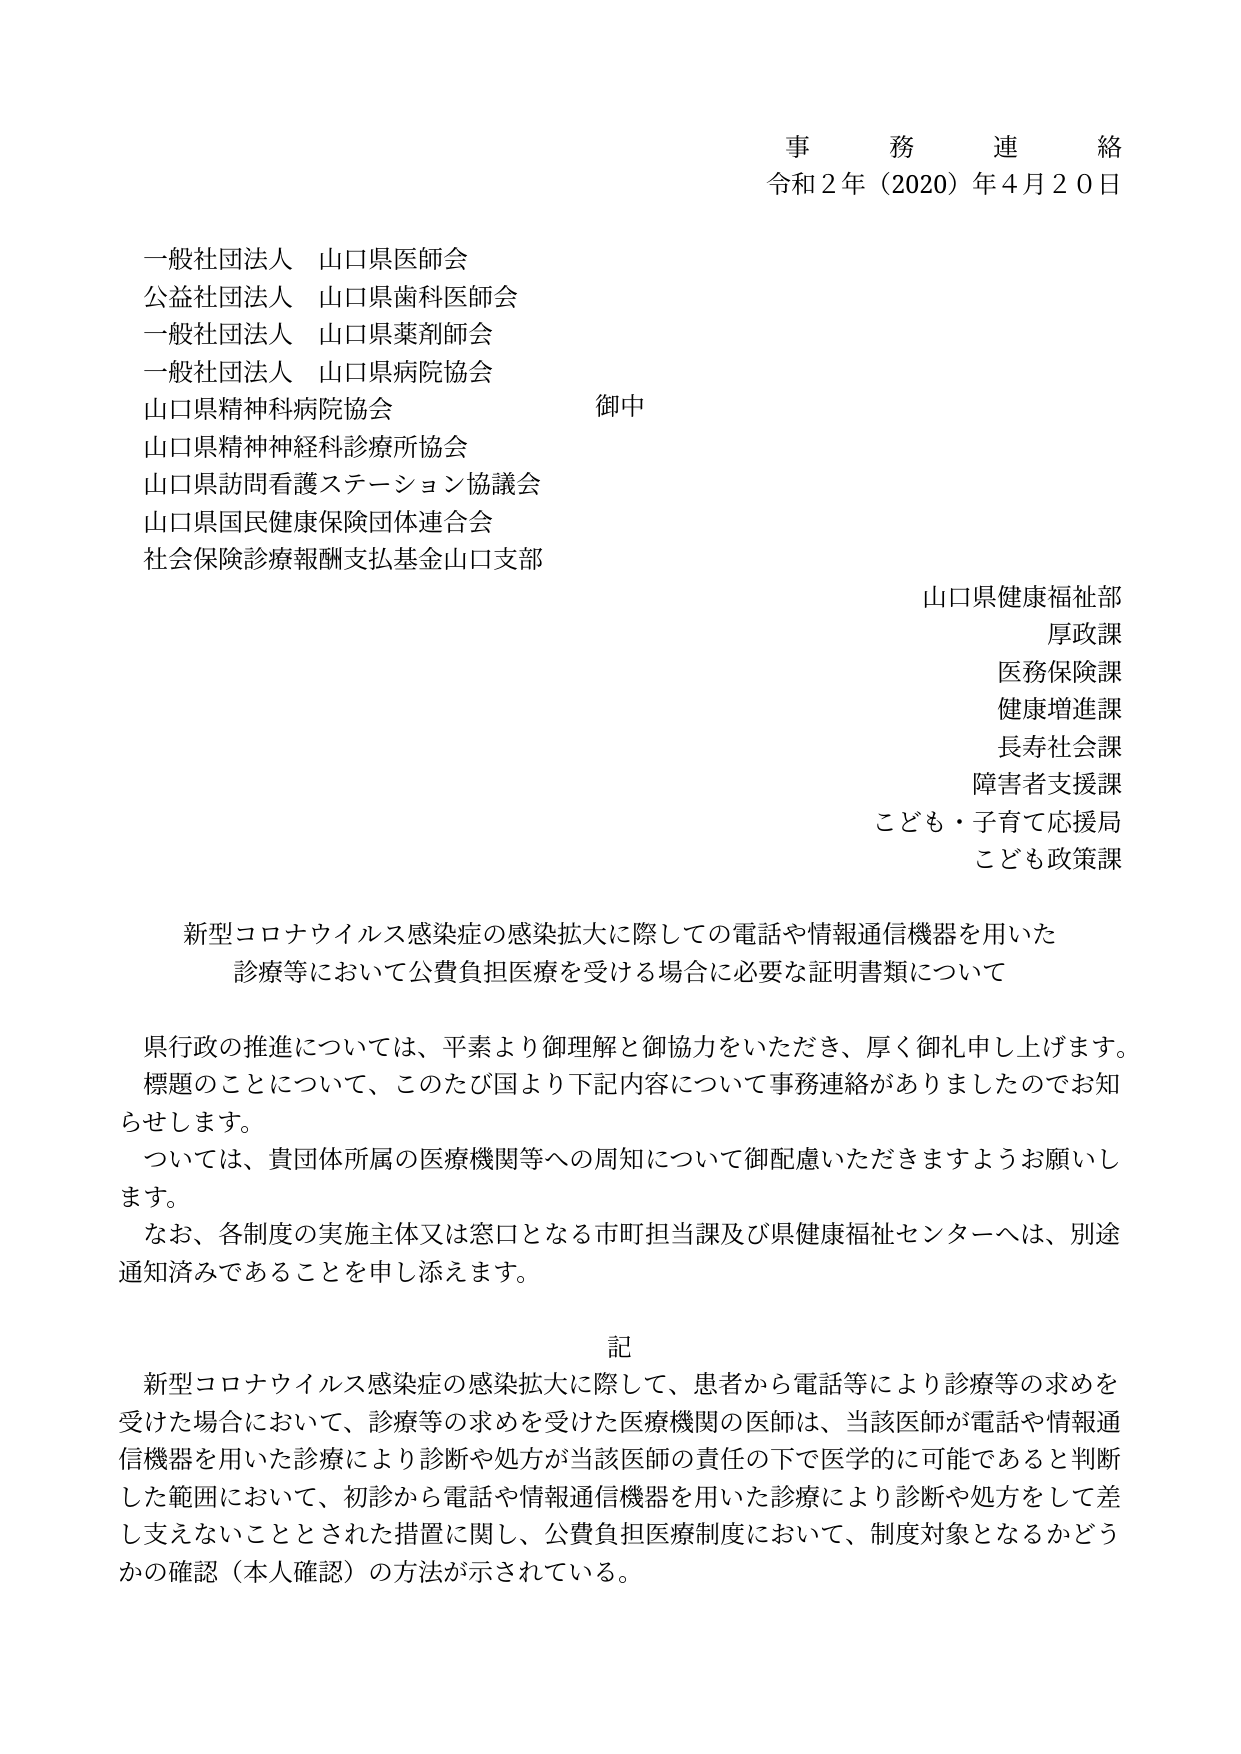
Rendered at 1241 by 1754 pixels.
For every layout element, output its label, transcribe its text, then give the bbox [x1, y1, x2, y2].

text 社会保険診療報酬支払基金山口支部 [118, 539, 1122, 577]
text 令和２年（2020）年４月２０日 [118, 164, 1122, 202]
text なお、各制度の実施主体又は窓口となる市町担当課及び県健康福祉センターへは、別途通知済みであることを申し添えます。 [118, 1214, 1122, 1289]
text 厚政課 [118, 614, 1122, 652]
text 一般社団法人 山口県病院協会 [118, 352, 1122, 389]
text 障害者支援課 [118, 764, 1122, 802]
text 山口県健康福祉部 [118, 577, 1122, 614]
text 事 務 連 絡 [118, 127, 1122, 164]
text 一般社団法人 山口県薬剤師会 [118, 314, 1122, 352]
text 山口県国民健康保険団体連合会 [118, 502, 1122, 539]
text 一般社団法人 山口県医師会 [118, 239, 1122, 277]
text 公益社団法人 山口県歯科医師会 [118, 277, 1122, 314]
text 長寿社会課 [118, 727, 1122, 764]
text 記 [118, 1327, 1122, 1364]
text 県行政の推進については、平素より御理解と御協力をいただき、厚く御礼申し上げます。 [118, 1027, 1122, 1064]
text ついては、貴団体所属の医療機関等への周知について御配慮いただきますようお願いします。 [118, 1139, 1122, 1214]
text 山口県訪問看護ステーション協議会 [118, 464, 1122, 502]
text 診療等において公費負担医療を受ける場合に必要な証明書類について [118, 952, 1122, 989]
text 新型コロナウイルス感染症の感染拡大に際しての電話や情報通信機器を用いた [118, 914, 1122, 952]
text 山口県精神科病院協会 [118, 389, 1122, 427]
text 健康増進課 [118, 689, 1122, 727]
text 新型コロナウイルス感染症の感染拡大に際して、患者から電話等により診療等の求めを受けた場合において、診療等の求めを受けた医療機関の医師は、当該医師が電話や情報通信機器を用いた診療により診断や処方が当該医師の責任の下で医学的に可能であると判断した範囲において、初診から電話や情報通信機器を用いた診療により診断や処方をして差し支えないこととされた措置に関し、公費負担医療制度において、制度対象となるかどうかの確認（本人確認）の方法が示されている。 [118, 1364, 1122, 1589]
text 標題のことについて、このたび国より下記内容について事務連絡がありましたのでお知らせします。 [118, 1064, 1122, 1139]
text 山口県精神神経科診療所協会 [118, 427, 1122, 464]
text こども・子育て応援局 [118, 802, 1122, 839]
text こども政策課 [118, 839, 1122, 877]
text 医務保険課 [118, 652, 1122, 689]
